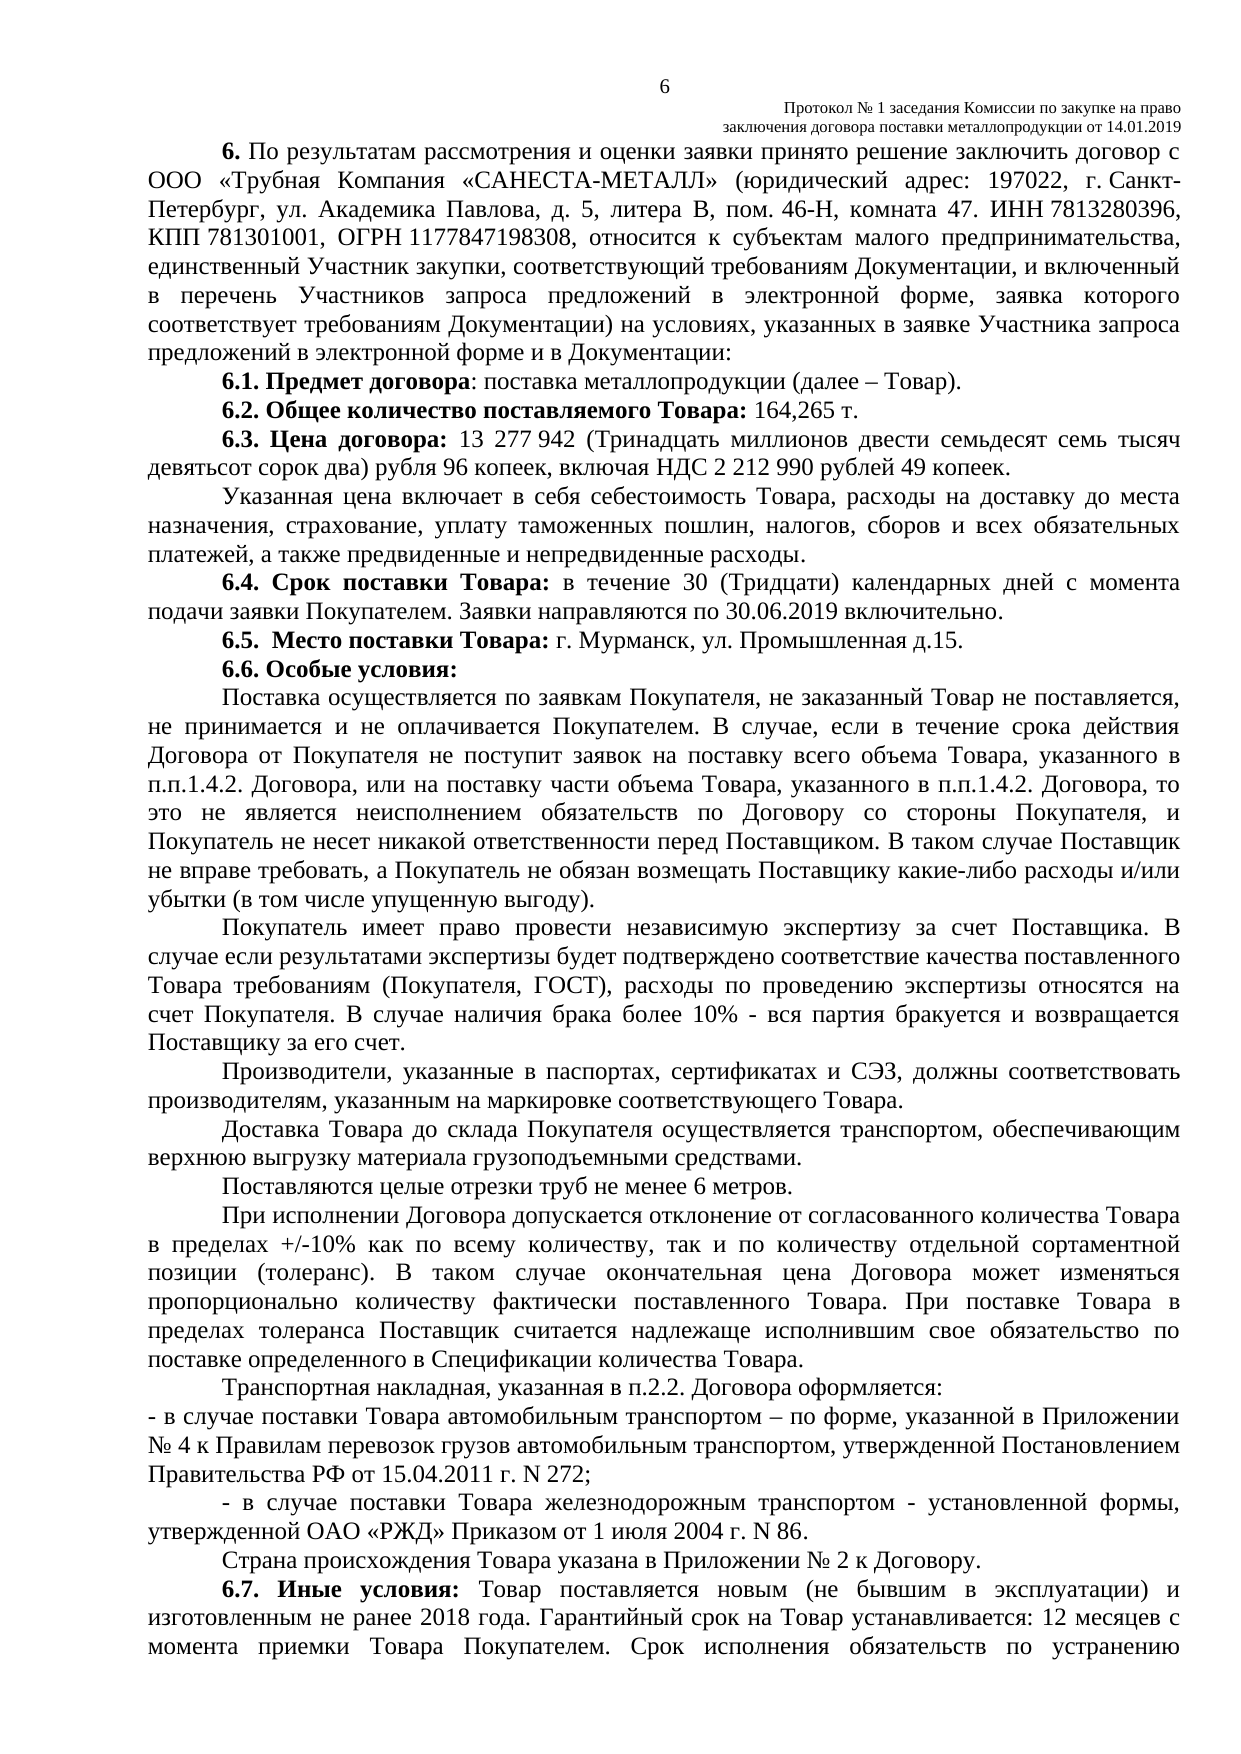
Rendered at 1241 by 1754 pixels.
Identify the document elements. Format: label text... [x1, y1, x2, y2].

text Страна происхождения Товара указана в Приложении № 2 к Договору. [148, 1545, 1181, 1574]
text - в случае поставки Товара автомобильным транспортом – по форме, указанной в Приложении № 4 к Правилам перевозок грузов автомобильным транспортом, утвержденной Постановлением Правительства РФ от 15.04.2011 г. N 272; [148, 1401, 1181, 1487]
text Указанная цена включает в себя себестоимость Товара, расходы на доставку до места назначения, страхование, уплату таможенных пошлин, налогов, сборов и всех обязательных платежей, а также предвиденные и непредвиденные расходы. [148, 481, 1181, 567]
text Поставка осуществляется по заявкам Покупателя, не заказанный Товар не поставляется, не принимается и не оплачивается Покупателем. В случае, если в течение срока действия Договора от Покупателя не поступит заявок на поставку всего объема Товара, указанного в п.п.1.4.2. Договора, или на поставку части объема Товара, указанного в п.п.1.4.2. Договора, то это не является неисполнением обязательств по Договору со стороны Покупателя, и Покупатель не несет никакой ответственности перед Поставщиком. В таком случае Поставщик не вправе требовать, а Покупатель не обязан возмещать Поставщику какие-либо расходы и/или убытки (в том числе упущенную выгоду). [148, 682, 1181, 912]
text При исполнении Договора допускается отклонение от согласованного количества Товара в пределах +/-10% как по всему количеству, так и по количеству отдельной сортаментной позиции (толеранс). В таком случае окончательная цена Договора может изменяться пропорционально количеству фактически поставленного Товара. При поставке Товара в пределах толеранса Поставщик считается надлежаще исполнившим свое обязательство по поставке определенного в Спецификации количества Товара. [148, 1200, 1181, 1372]
text Покупатель имеет право провести независимую экспертизу за счет Поставщика. В случае если результатами экспертизы будет подтверждено соответствие качества поставленного Товара требованиям (Покупателя, ГОСТ), расходы по проведению экспертизы относятся на счет Покупателя. В случае наличия брака более 10% - вся партия бракуется и возвращается Поставщику за его счет. [148, 912, 1181, 1056]
text - в случае поставки Товара железнодорожным транспортом - установленной формы, утвержденной ОАО «РЖД» Приказом от 1 июля 2004 г. N 86. [148, 1487, 1181, 1545]
text Производители, указанные в паспортах, сертификатах и СЭЗ, должны соответствовать производителям, указанным на маркировке соответствующего Товара. [148, 1056, 1181, 1114]
subtitle 6. По результатам рассмотрения и оценки заявки принято решение заключить договор с ООО «Трубная Компания «САНЕСТА-МЕТАЛЛ» (юридический адрес: 197022, г. Санкт-Петербург, ул. Академика Павлова, д. 5, литера В, пом. 46-Н, комната 47. ИНН 7813280396, КПП 781301001, ОГРН 1177847198308, относится к субъектам малого предпринимательства, единственный Участник закупки, соответствующий требованиям Документации, и включенный в перечень Участников запроса предложений в электронной форме, заявка которого соответствует требованиям Документации) на условиях, указанных в заявке Участника запроса предложений в электронной форме и в Документации: [148, 136, 1181, 366]
text 6.4. Срок поставки Товара: в течение 30 (Тридцати) календарных дней с момента подачи заявки Покупателем. Заявки направляются по 30.06.2019 включительно. [148, 567, 1181, 625]
text Поставляются целые отрезки труб не менее 6 метров. [148, 1171, 1181, 1200]
text 6.2. Общее количество поставляемого Товара: 164,265 т. [148, 395, 1181, 424]
text Доставка Товара до склада Покупателя осуществляется транспортом, обеспечивающим верхнюю выгрузку материала грузоподъемными средствами. [148, 1114, 1181, 1171]
text Транспортная накладная, указанная в п.2.2. Договора оформляется: [148, 1372, 1181, 1401]
text 6.5. Место поставки Товара: г. Мурманск, ул. Промышленная д.15. [148, 625, 1181, 654]
text 6.3. Цена договора: 13 277 942 (Тринадцать миллионов двести семьдесят семь тысяч девятьсот сорок два) рубля 96 копеек, включая НДС 2 212 990 рублей 49 копеек. [148, 424, 1181, 481]
text 6.6. Особые условия: [148, 654, 1181, 682]
text 6.1. Предмет договора: поставка металлопродукции (далее – Товар). [148, 366, 1181, 395]
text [148, 1574, 1181, 1660]
